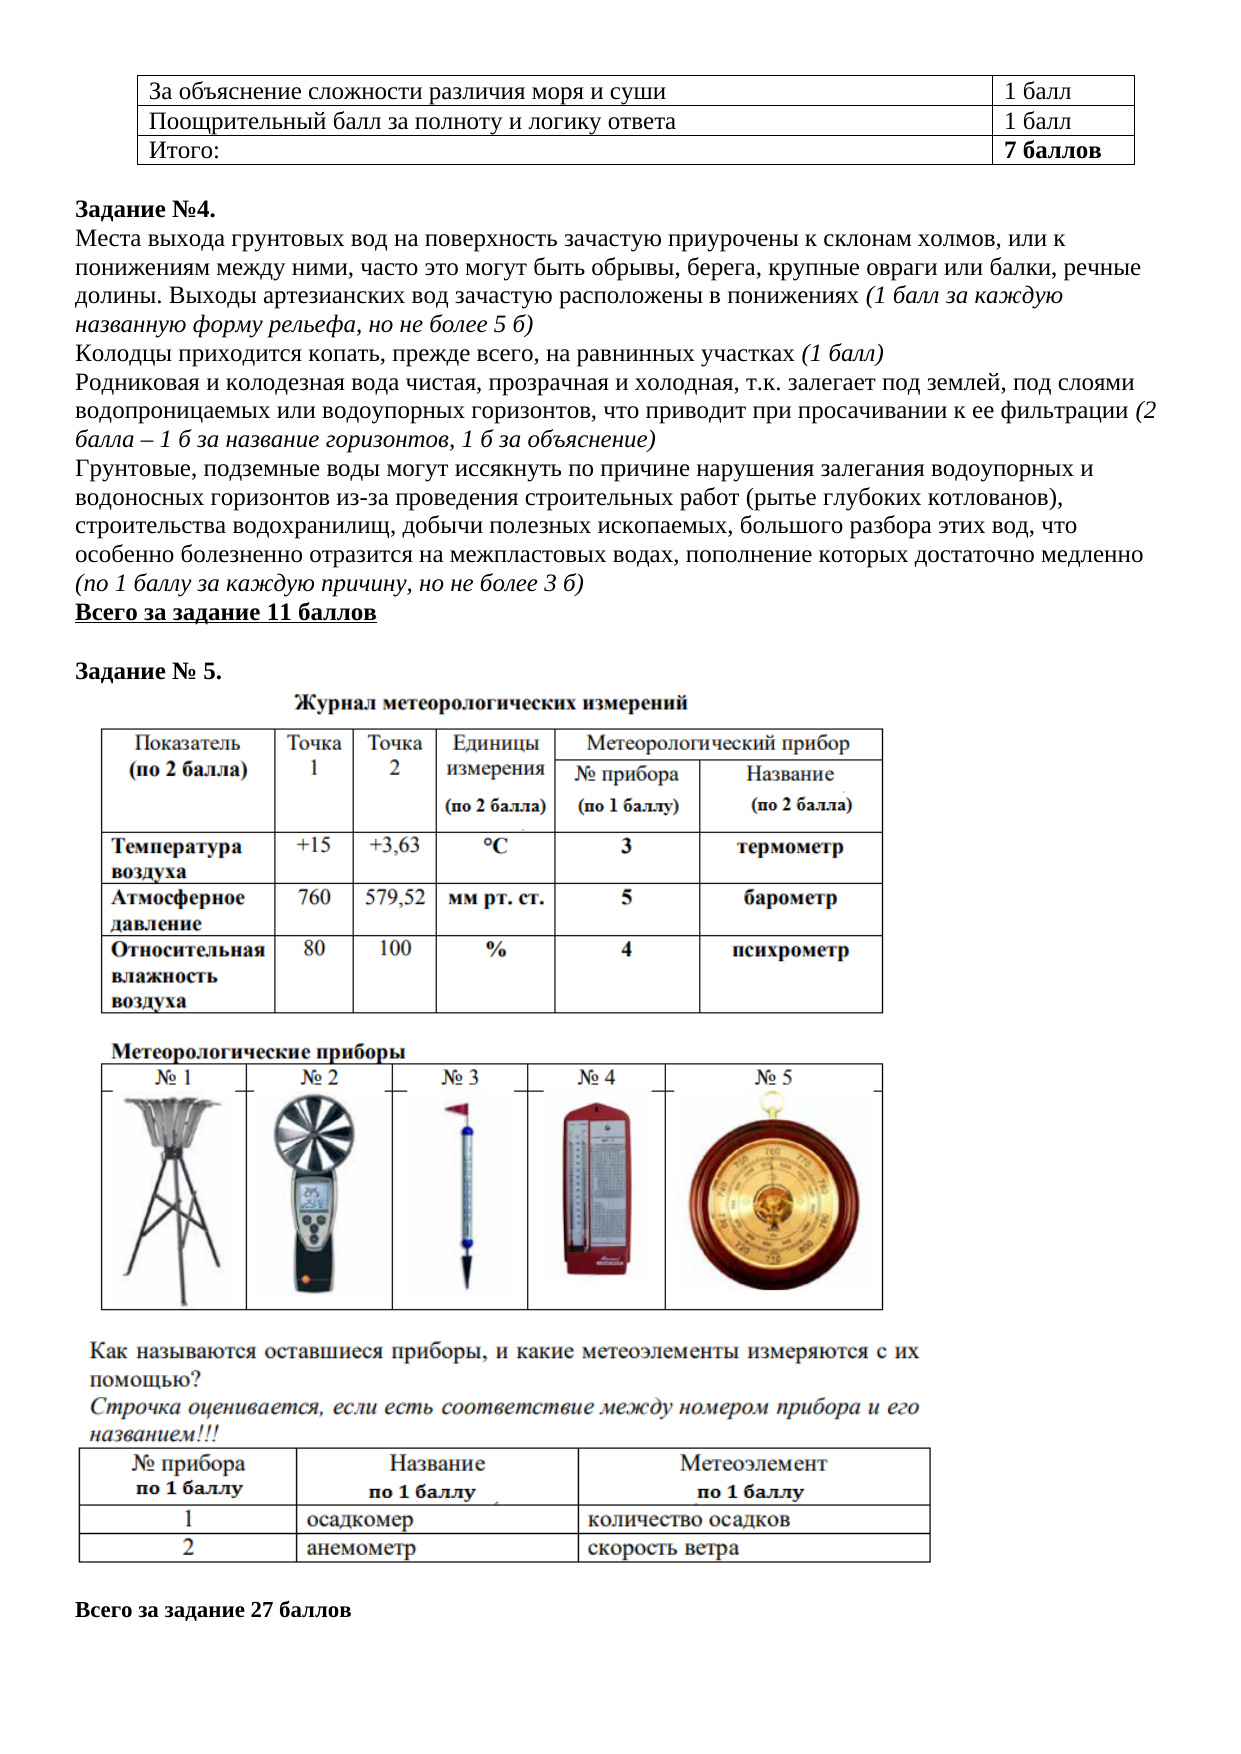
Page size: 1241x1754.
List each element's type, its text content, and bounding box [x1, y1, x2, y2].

text Всего за задание 11 баллов [75, 597, 1165, 625]
table_cell 1 балл [993, 106, 1134, 134]
table_cell За объяснение сложности различия моря и суши [138, 76, 992, 105]
text Колодцы приходится копать, прежде всего, на равнинных участках (1 балл) [75, 338, 1165, 367]
text Всего за задание 27 баллов [75, 1596, 1165, 1622]
table_cell Поощрительный балл за полноту и логику ответа [138, 106, 992, 134]
table_cell Итого: [138, 136, 992, 164]
text Задание №4. [75, 194, 1165, 223]
text Задание № 5. [75, 656, 1165, 685]
text Места выхода грунтовых вод на поверхность зачастую приурочены к склонам холмов, или к понижениям между ними, часто это могут быть обрывы, берега, крупные овраги или балки, речные долины. Выходы артезианских вод зачастую расположены в понижениях (1 балл за каждую названную форму рельефа, но не более 5 б) [75, 223, 1165, 338]
picture [75, 687, 901, 1321]
picture [75, 1339, 949, 1577]
table_cell 1 балл [993, 76, 1134, 105]
text Грунтовые, подземные воды могут иссякнуть по причине нарушения залегания водоупорных и водоносных горизонтов из-за проведения строительных работ (рытье глубоких котлованов), строительства водохранилищ, добычи полезных ископаемых, большого разбора этих вод, что особенно болезненно отразится на межпластовых водах, пополнение которых достаточно медленно (по 1 баллу за каждую причину, но не более 3 б) [75, 453, 1165, 597]
text Родниковая и колодезная вода чистая, прозрачная и холодная, т.к. залегает под землей, под слоями водопроницаемых или водоупорных горизонтов, что приводит при просачивании к ее фильтрации (2 балла – 1 б за название горизонтов, 1 б за объяснение) [75, 367, 1165, 453]
table_cell 7 баллов [993, 136, 1134, 164]
